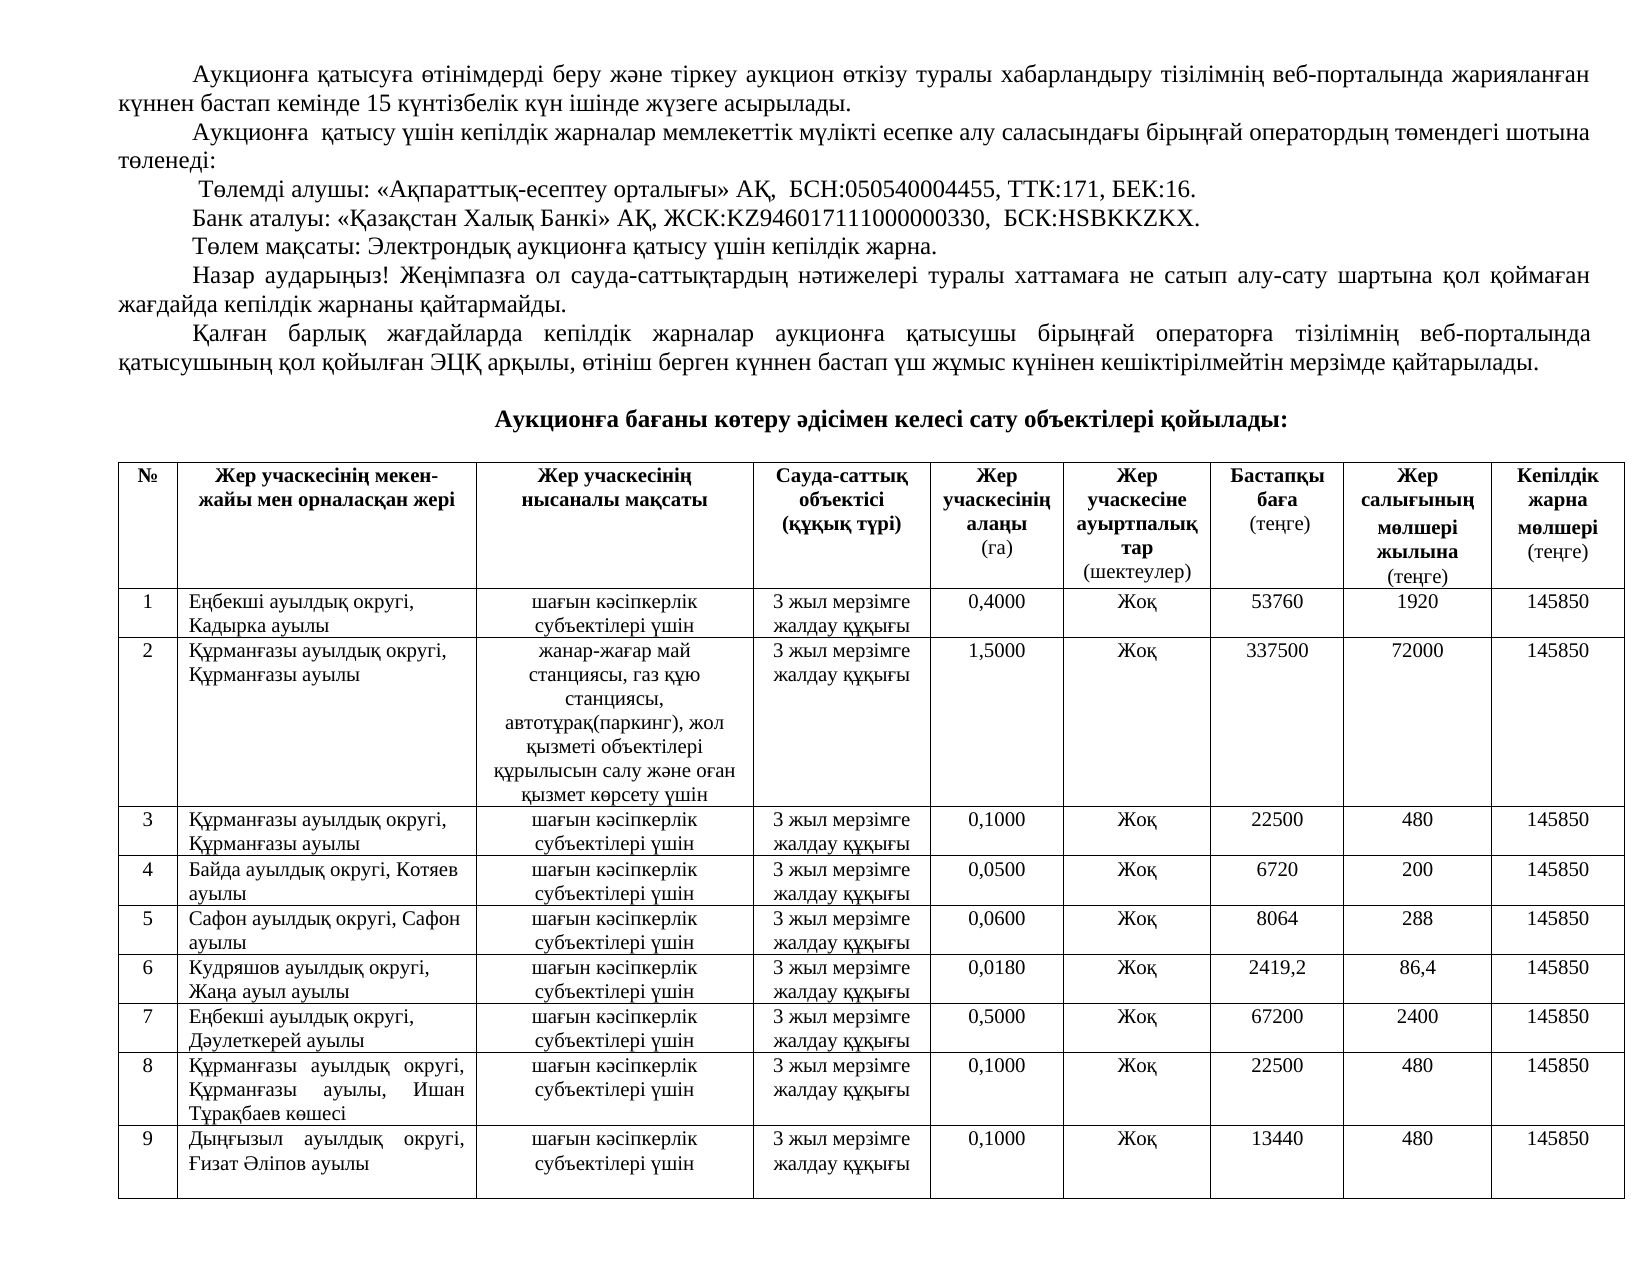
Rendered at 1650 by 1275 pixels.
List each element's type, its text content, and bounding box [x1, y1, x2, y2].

table_cell 0,0500 [931, 856, 1063, 904]
table_cell 480 [1344, 1053, 1491, 1125]
table_cell Сафон ауылдық округі, Сафон ауылы [178, 906, 476, 954]
table_cell 1,5000 [931, 638, 1063, 806]
table_header № [119, 463, 177, 588]
table_cell 3 жыл мерзімге жалдау құқығы [754, 955, 930, 1003]
table_cell шағын кәсіпкерлік субъектілері үшін [477, 906, 753, 954]
table_cell 8064 [1211, 906, 1343, 954]
table_cell Жоқ [1064, 807, 1210, 855]
table_cell шағын кәсіпкерлік субъектілері үшін [477, 1004, 753, 1052]
text Қалған барлық жағдайларда кепілдік жарналар аукционға қатысушы бірыңғай операторға тізілімнің веб-порталында қатысушының қол қойылған ЭЦҚ арқылы, өтініш берген күннен бастап үш жұмыс күнінен кешіктірілмейтін мерзімде қайтарылады. [118, 318, 1591, 375]
table_cell Жоқ [1064, 856, 1210, 904]
table_cell жанар-жағар май станциясы, газ құю станциясы, автотұрақ(паркинг), жол қызметі объектілері құрылысын салу және оған қызмет көрсету үшін [477, 638, 753, 806]
table_cell Еңбекші ауылдық округі, Кадырка ауылы [178, 589, 476, 637]
table_cell 3 жыл мерзімге жалдау құқығы [754, 856, 930, 904]
table_header Жер учаскесінің нысаналы мақсаты [477, 463, 753, 588]
table_cell 3 [119, 807, 177, 855]
table_cell 0,5000 [931, 1004, 1063, 1052]
table_cell 145850 [1492, 589, 1624, 637]
text Төлем мақсаты: Электрондық аукционға қатысу үшін кепілдік жарна. [118, 232, 1591, 260]
table_cell 480 [1344, 1126, 1491, 1198]
text Аукционға бағаны көтеру әдісімен келесі сату объектілері қойылады: [118, 404, 1591, 433]
text Банк аталуы: «Қазақстан Халық Банкі» АҚ, ЖСК:KZ946017111000000330, БСК:HSBKKZKX. [118, 203, 1591, 232]
table_cell Құрманғазы ауылдық округі, Құрманғазы ауылы [178, 807, 476, 855]
table_cell 145850 [1492, 1126, 1624, 1198]
table_cell 3 жыл мерзімге жалдау құқығы [754, 589, 930, 637]
table_cell 145850 [1492, 906, 1624, 954]
table_cell Байда ауылдық округі, Котяев ауылы [178, 856, 476, 904]
table_header Кепілдік жарна мөлшері (теңге) [1492, 463, 1624, 588]
table_cell 5 [119, 906, 177, 954]
table_cell Жоқ [1064, 589, 1210, 637]
table_cell 145850 [1492, 807, 1624, 855]
table_cell шағын кәсіпкерлік субъектілері үшін [477, 589, 753, 637]
table_cell 6 [119, 955, 177, 1003]
table_cell 337500 [1211, 638, 1343, 806]
table_cell 480 [1344, 807, 1491, 855]
table_cell шағын кәсіпкерлік субъектілері үшін [477, 856, 753, 904]
table_cell Жоқ [1064, 1004, 1210, 1052]
table_cell 0,1000 [931, 1053, 1063, 1125]
table_cell 6720 [1211, 856, 1343, 904]
table_cell Жоқ [1064, 955, 1210, 1003]
table_cell 9 [119, 1126, 177, 1198]
table_cell 7 [119, 1004, 177, 1052]
table_header Жер салығының мөлшері жылына (теңге) [1344, 463, 1491, 588]
table_cell Жоқ [1064, 1053, 1210, 1125]
table_cell 145850 [1492, 1004, 1624, 1052]
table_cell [477, 1126, 753, 1198]
table_cell 145850 [1492, 856, 1624, 904]
table_header Жер учаскесіне ауыртпалықтар (шектеулер) [1064, 463, 1210, 588]
table_cell 4 [119, 856, 177, 904]
table_cell 3 жыл мерзімге жалдау құқығы [754, 638, 930, 806]
table_cell 0,0180 [931, 955, 1063, 1003]
table_cell 0,4000 [931, 589, 1063, 637]
table_header Жер учаскесінің алаңы (га) [931, 463, 1063, 588]
table_cell шағын кәсіпкерлік субъектілері үшін [477, 955, 753, 1003]
table_cell Жоқ [1064, 1126, 1210, 1198]
table_cell Дыңғызыл ауылдық округі, Ғизат Әліпов ауылы [178, 1126, 476, 1198]
table_cell Жоқ [1064, 638, 1210, 806]
table_cell 288 [1344, 906, 1491, 954]
text Аукционға қатысуға өтінімдерді беру және тіркеу аукцион өткізу туралы хабарландыру тізілімнің веб-порталында жарияланған күннен бастап кемінде 15 күнтізбелік күн ішінде жүзеге асырылады. [118, 59, 1591, 117]
table_cell 200 [1344, 856, 1491, 904]
table_cell 13440 [1211, 1126, 1343, 1198]
table_cell 3 жыл мерзімге жалдау құқығы [754, 1004, 930, 1052]
table_header Бастапқы баға (теңге) [1211, 463, 1343, 588]
table_cell 1 [119, 589, 177, 637]
table_cell 3 жыл мерзімге жалдау құқығы [754, 1053, 930, 1125]
table_cell 1920 [1344, 589, 1491, 637]
table_cell 2 [119, 638, 177, 806]
table_cell 8 [119, 1053, 177, 1125]
table_cell 22500 [1211, 807, 1343, 855]
table_cell 0,1000 [931, 1126, 1063, 1198]
table_cell Құрманғазы ауылдық округі, Құрманғазы ауылы, Ишан Тұрақбаев көшесі [178, 1053, 476, 1125]
table_cell 86,4 [1344, 955, 1491, 1003]
table_cell 0,0600 [931, 906, 1063, 954]
table_cell шағын кәсіпкерлік субъектілері үшін [477, 807, 753, 855]
text Назар аударыңыз! Жеңiмпазға ол сауда-саттықтардың нәтижелерi туралы хаттамаға не сатып алу-сату шартына қол қоймаған жағдайда кепiлдiк жарнаны қайтармайды. [118, 260, 1591, 318]
table_cell 145850 [1492, 955, 1624, 1003]
table_cell 145850 [1492, 638, 1624, 806]
table_cell 2400 [1344, 1004, 1491, 1052]
table_cell 145850 [1492, 1053, 1624, 1125]
table_cell Еңбекші ауылдық округі, Дәулеткерей ауылы [178, 1004, 476, 1052]
table_cell 53760 [1211, 589, 1343, 637]
table_header Сауда-саттық объектісі (құқық түрі) [754, 463, 930, 588]
table_cell 72000 [1344, 638, 1491, 806]
text Төлемді алушы: «Ақпараттық-есептеу орталығы» АҚ, БСН:050540004455, ТТК:171, БЕК:16. [118, 174, 1591, 203]
table_cell 3 жыл мерзімге жалдау құқығы [754, 807, 930, 855]
table_cell Кудряшов ауылдық округі, Жаңа ауыл ауылы [178, 955, 476, 1003]
table_cell 2419,2 [1211, 955, 1343, 1003]
table_cell Құрманғазы ауылдық округі, Құрманғазы ауылы [178, 638, 476, 806]
table_cell шағын кәсіпкерлік субъектілері үшін [477, 1053, 753, 1125]
table_cell 67200 [1211, 1004, 1343, 1052]
table_header Жер учаскесінің мекен-жайы мен орналасқан жері [178, 463, 476, 588]
table_cell 22500 [1211, 1053, 1343, 1125]
table_cell Жоқ [1064, 906, 1210, 954]
table_cell 0,1000 [931, 807, 1063, 855]
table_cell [754, 1126, 930, 1198]
text Аукционға қатысу үшін кепілдік жарналар мемлекеттік мүлікті есепке алу саласындағы бірыңғай оператордың төмендегі шотына төленеді: [118, 117, 1591, 174]
table_cell 3 жыл мерзімге жалдау құқығы [754, 906, 930, 954]
